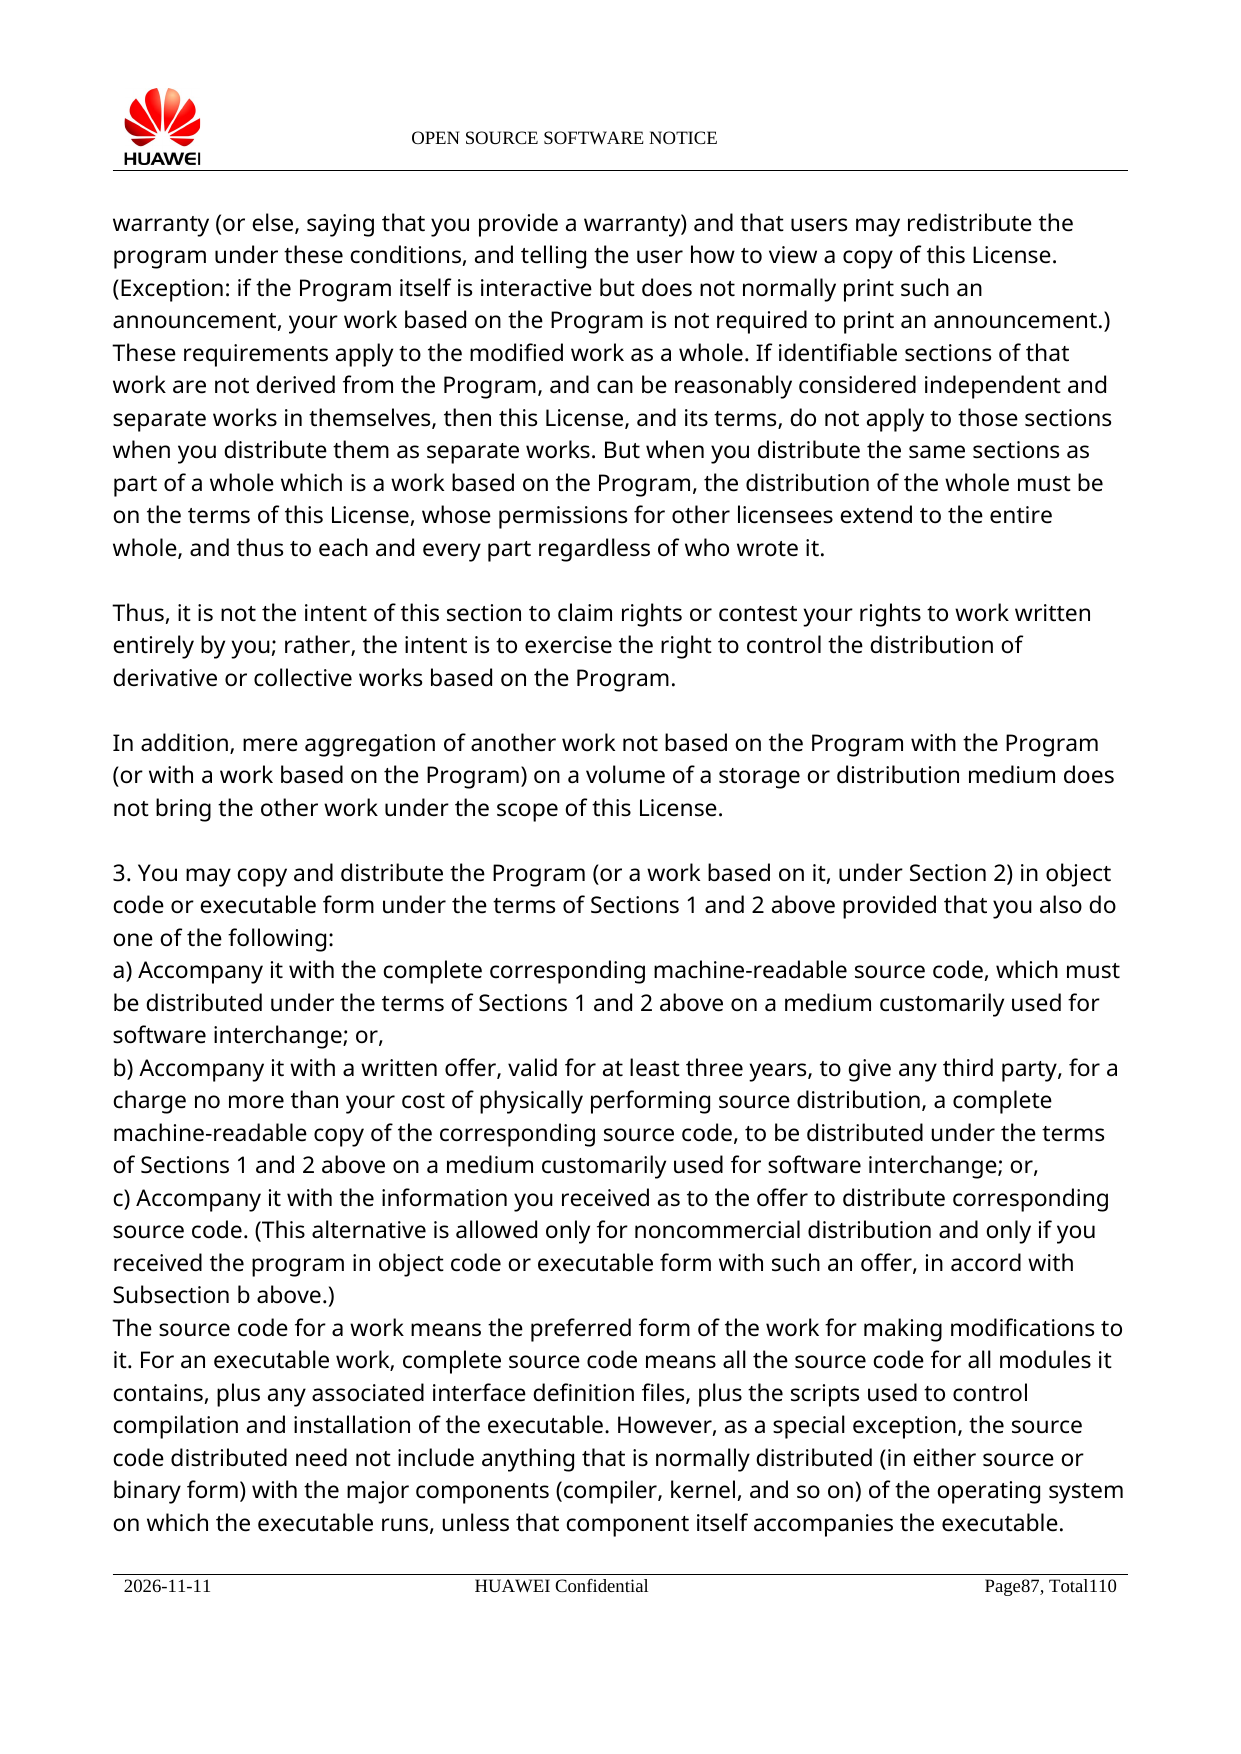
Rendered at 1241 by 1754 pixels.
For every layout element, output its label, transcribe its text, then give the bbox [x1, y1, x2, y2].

text Thus, it is not the intent of this section to claim rights or contest your rights to work written entirely by you; rather, the intent is to exercise the right to control the distribution of derivative or collective works based on the Program. [112, 596, 1128, 694]
text The source code for a work means the preferred form of the work for making modifications to it. For an executable work, complete source code means all the source code for all modules it contains, plus any associated interface definition files, plus the scripts used to control compilation and installation of the executable. However, as a special exception, the source code distributed need not include anything that is normally distributed (in either source or binary form) with the major components (compiler, kernel, and so on) of the operating system on which the executable runs, unless that component itself accompanies the executable. [112, 1311, 1128, 1539]
text These requirements apply to the modified work as a whole. If identifiable sections of that work are not derived from the Program, and can be reasonably considered independent and separate works in themselves, then this License, and its terms, do not apply to those sections when you distribute them as separate works. But when you distribute the same sections as part of a whole which is a work based on the Program, the distribution of the whole must be on the terms of this License, whose permissions for other licensees extend to the entire whole, and thus to each and every part regardless of who wrote it. [112, 336, 1128, 564]
picture [124, 88, 201, 165]
text In addition, mere aggregation of another work not based on the Program with the Program (or with a work based on the Program) on a volume of a storage or distribution medium does not bring the other work under the scope of this License. [112, 726, 1128, 824]
text a) Accompany it with the complete corresponding machine-readable source code, which must be distributed under the terms of Sections 1 and 2 above on a medium customarily used for software interchange; or, [112, 954, 1128, 1051]
text b) Accompany it with a written offer, valid for at least three years, to give any third party, for a charge no more than your cost of physically performing source distribution, a complete machine-readable copy of the corresponding source code, to be distributed under the terms of Sections 1 and 2 above on a medium customarily used for software interchange; or, [112, 1051, 1128, 1181]
text 3. You may copy and distribute the Program (or a work based on it, under Section 2) in object code or executable form under the terms of Sections 1 and 2 above provided that you also do one of the following: [112, 856, 1128, 954]
text c) Accompany it with the information you received as to the offer to distribute corresponding source code. (This alternative is allowed only for noncommercial distribution and only if you received the program in object code or executable form with such an offer, in accord with Subsection b above.) [112, 1181, 1128, 1311]
